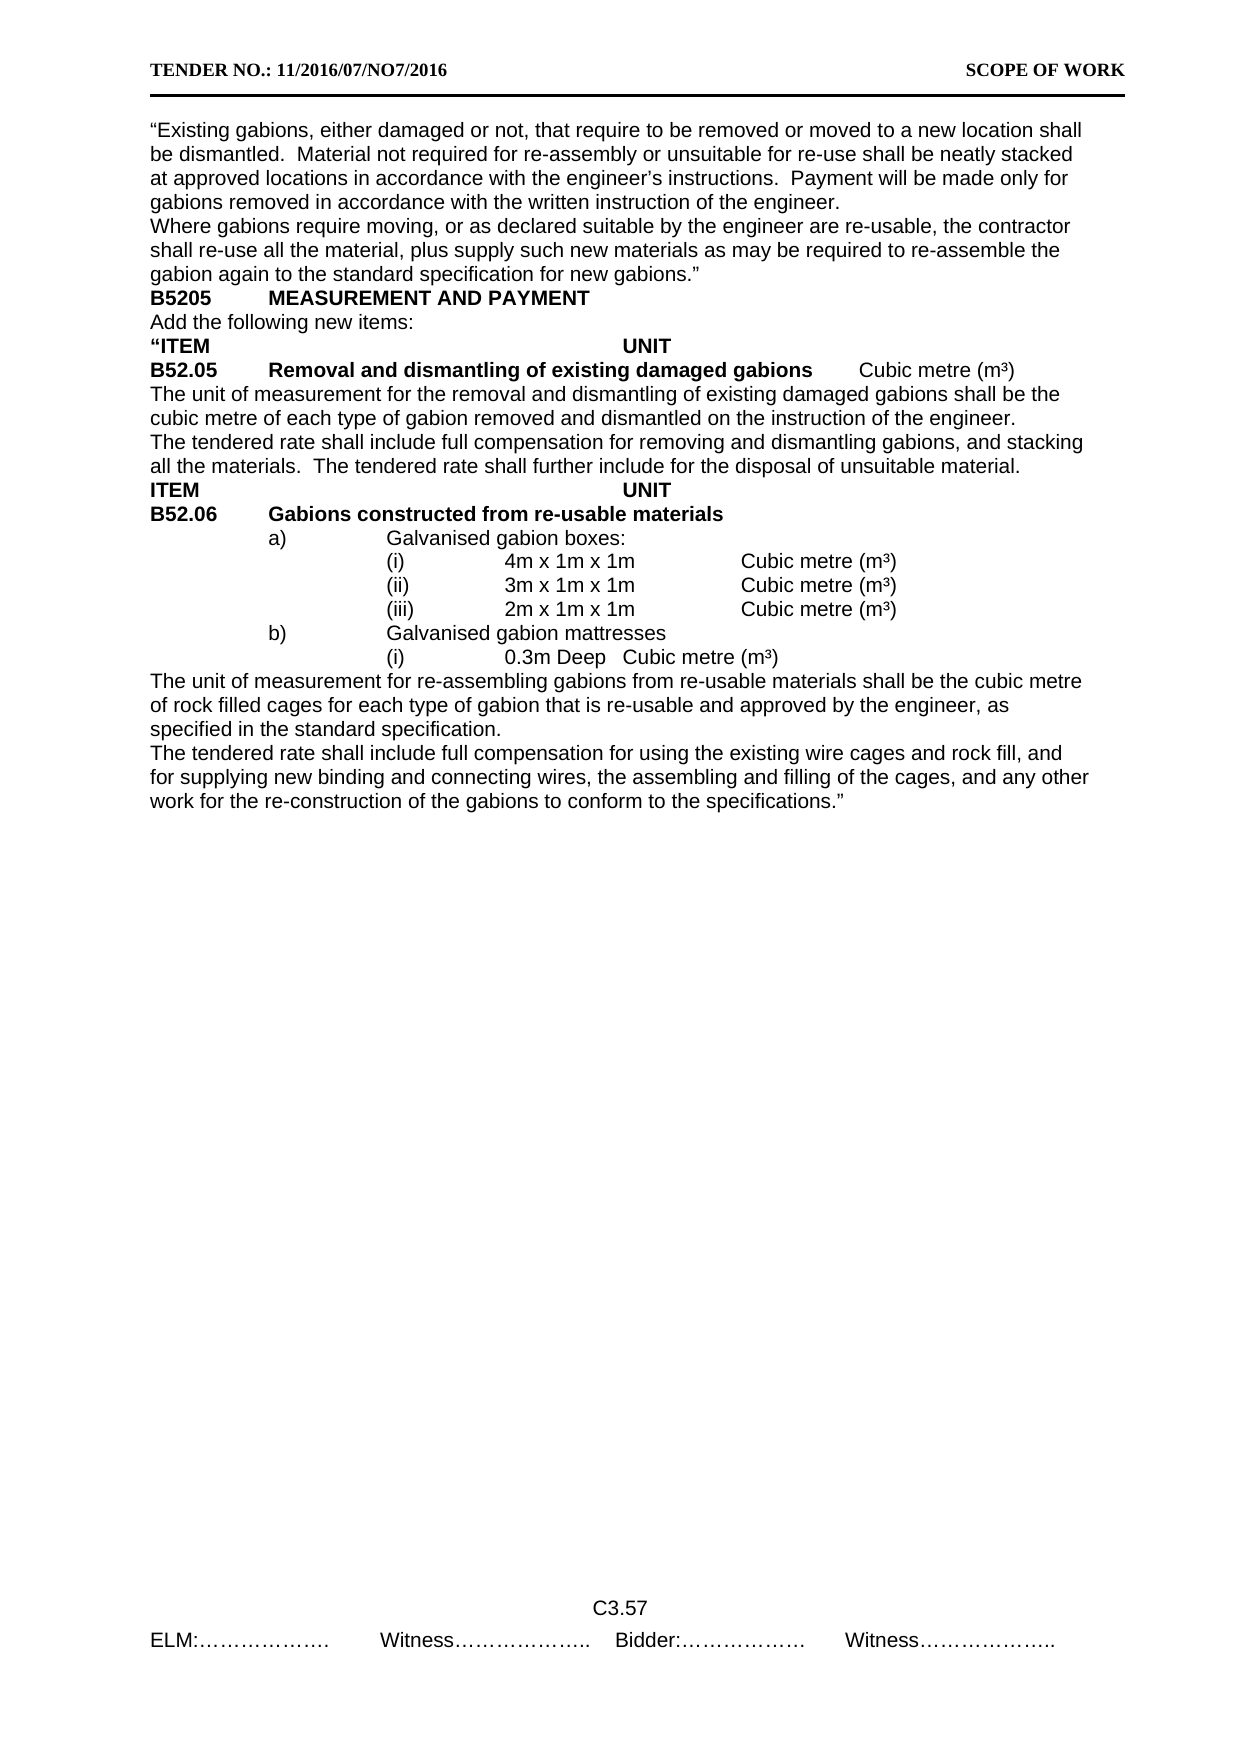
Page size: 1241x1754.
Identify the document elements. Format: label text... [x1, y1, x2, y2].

text b) Galvanised gabion mattresses [150, 621, 1090, 645]
text The tendered rate shall include full compensation for using the existing wire cages and rock fill, and for supplying new binding and connecting wires, the assembling and filling of the cages, and any other work for the re-construction of the gabions to conform to the specifications.” [150, 741, 1090, 813]
text (ii) 3m x 1m x 1m Cubic metre (m³) [150, 573, 1090, 597]
text B52.05 Removal and dismantling of existing damaged gabions Cubic metre (m³) [150, 358, 1090, 382]
text a) Galvanised gabion boxes: [150, 525, 1090, 549]
text The tendered rate shall include full compensation for removing and dismantling gabions, and stacking all the materials. The tendered rate shall further include for the disposal of unsuitable material. [150, 429, 1090, 477]
text The unit of measurement for re-assembling gabions from re-usable materials shall be the cubic metre of rock filled cages for each type of gabion that is re-usable and approved by the engineer, as specified in the standard specification. [150, 669, 1090, 741]
text ITEM [150, 477, 1090, 501]
text B5205 MEASUREMENT PAYMENT [150, 286, 1090, 310]
text (iii) 2m x 1m x 1m Cubic metre (m³) [150, 597, 1090, 621]
text (i) 0.3m Deep Cubic metre (m³) [150, 645, 1090, 669]
text (i) 4m x 1m x 1m Cubic metre (m³) [150, 549, 1090, 573]
text Where gabions require moving, or as declared suitable by the engineer are re-usable, the contractor shall re-use all the material, plus supply such new materials as may be required to re-assemble the gabion again to the standard specification for new gabions.” [150, 214, 1090, 286]
text Add the following new items: [150, 310, 1090, 334]
text “ITEM [150, 334, 1090, 358]
text “Existing gabions, either damaged or not, that require to be removed or moved to a new location shall be dismantled. Material not required for re-assembly or unsuitable for re-use shall be neatly stacked at approved locations in accordance with the engineer’s instructions. Payment will be made only for gabions removed in accordance with the written instruction of the engineer. [150, 118, 1090, 214]
text B52.06 Gabions constructed from re-usable materials [150, 501, 1090, 525]
text The unit of measurement for the removal and dismantling of existing damaged gabions shall be the cubic metre of each type of gabion removed and dismantled on the instruction of the engineer. [150, 382, 1090, 429]
